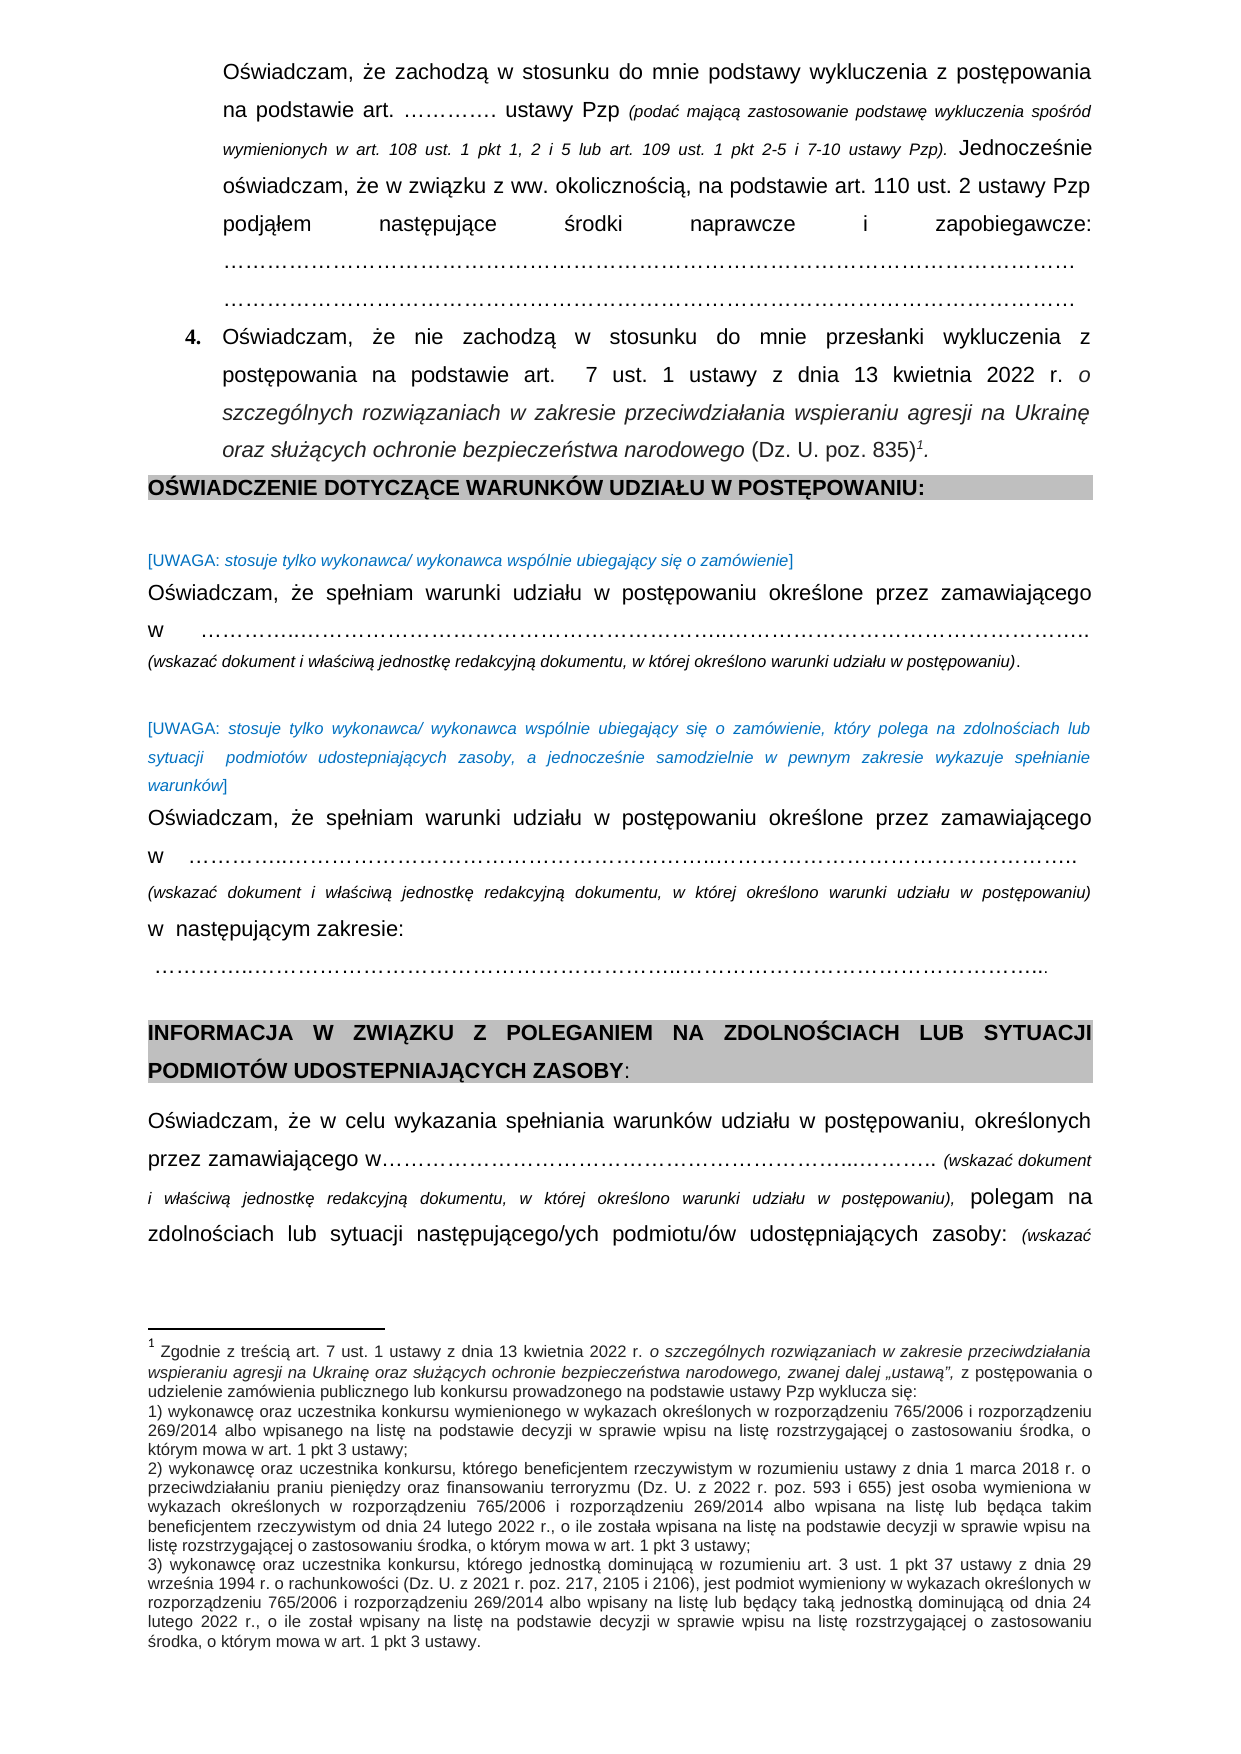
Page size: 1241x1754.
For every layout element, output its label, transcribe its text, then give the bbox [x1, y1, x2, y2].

text INFORMACJA W ZWIĄZKU Z POLEGANIEM NA ZDOLNOŚCIACH LUB SYTUACJI PODMIOTÓW UDOSTEPNIAJĄCYCH ZASOBY: [148, 1020, 1093, 1083]
text …………..…………………………………………………..…………………………………………... [148, 953, 1093, 978]
text [UWAGA: stosuje tylko wykonawca/ wykonawca wspólnie ubiegający się o zamówienie, który polega na zdolnościach lub sytuacji podmiotów udostepniających zasoby, a jednocześnie samodzielnie w pewnym zakresie wykazuje spełnianie warunków] [148, 719, 1093, 795]
text OŚWIADCZENIE DOTYCZĄCE WARUNKÓW UDZIAŁU W POSTĘPOWANIU: [148, 475, 1093, 500]
text Oświadczam, że spełniam warunki udziału w postępowaniu określone przez zamawiającego w …………..…………………………………………………..………………………………………….. (wskazać dokument i właściwą jednostkę redakcyjną dokumentu, w której określono warunki udziału w postępowaniu) w następującym zakresie: [148, 805, 1093, 941]
text [UWAGA: stosuje tylko wykonawca/ wykonawca wspólnie ubiegający się o zamówienie] [148, 551, 1093, 570]
text Oświadczam, że spełniam warunki udziału w postępowaniu określone przez zamawiającego w …………..…………………………………………………..………………………………………….. (wskazać dokument i właściwą jednostkę redakcyjną dokumentu, w której określono warunki udziału w postępowaniu). [148, 579, 1093, 671]
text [148, 1108, 1093, 1247]
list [185, 59, 1093, 311]
list Oświadczam, że nie zachodzą w stosunku do mnie przesłanki wykluczenia z postępowania na podstawie art. 7 ust. 1 ustawy z dnia 13 kwietnia 2022 r. o szczególnych rozwiązaniach w zakresie przeciwdziałania wspieraniu agresji na Ukrainę oraz służących ochronie bezpieczeństwa narodowego (Dz. U. poz. 835). [185, 324, 1093, 463]
